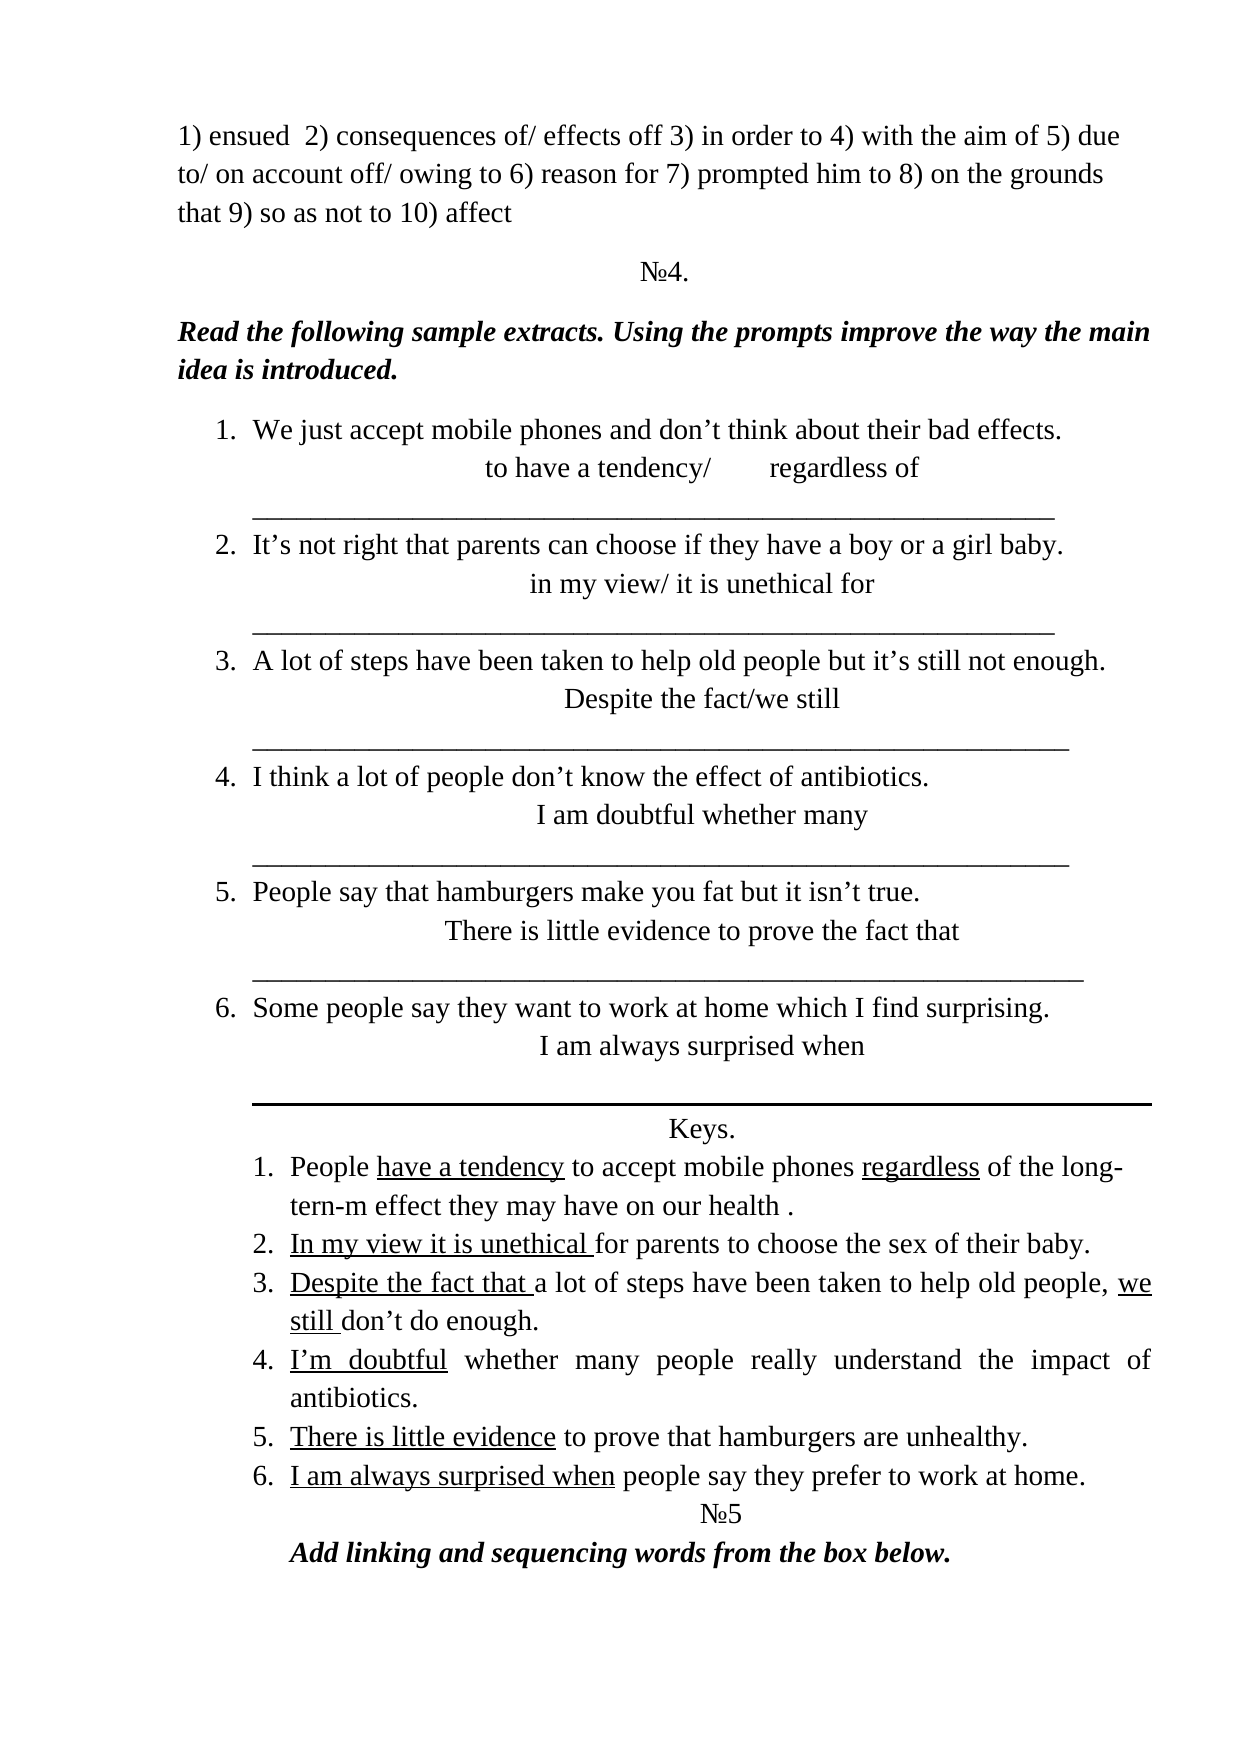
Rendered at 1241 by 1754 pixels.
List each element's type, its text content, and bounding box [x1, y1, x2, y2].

list Despite the fact that a lot of steps have been taken to help old people, we still don’t do enough. [252, 1265, 1152, 1337]
list Keys. [252, 1111, 1152, 1144]
list №5 [290, 1496, 1152, 1530]
list There is little evidence to prove that hamburgers are unhealthy. [252, 1419, 1152, 1453]
list A lot of steps have been taken to help old people but it’s still not enough. [215, 643, 1152, 677]
text №4. [177, 254, 1152, 288]
list It’s not right that parents can choose if they have a boy or a girl baby. [215, 527, 1152, 561]
list Some people say they want to work at home which I find surprising. [215, 990, 1152, 1023]
list People have a tendency to accept mobile phones regardless of the long-tern-m effect they may have on our health . [252, 1149, 1152, 1221]
list in my view/ it is unethical for [252, 566, 1152, 599]
text Read the following sample extracts. Using the prompts improve the way the main idea is introduced. [177, 314, 1152, 386]
list There is little evidence to prove the fact that [252, 913, 1152, 946]
list Add linking and sequencing words from the box below. [290, 1535, 1152, 1568]
list People say that hamburgers make you fat but it isn’t true. [215, 874, 1152, 908]
list ________________________________________________________ [252, 836, 1152, 869]
list I am always surprised when people say they prefer to work at home. [252, 1458, 1152, 1491]
list In my view it is unethical for parents to choose the sex of their baby. [252, 1226, 1152, 1260]
list I’m doubtful whether many people really understand the impact of antibiotics. [252, 1342, 1152, 1414]
list _________________________________________________________ [252, 951, 1152, 985]
list We just accept mobile phones and don’t think about their bad effects. [215, 412, 1152, 445]
list to have a tendency/ regardless of [252, 450, 1152, 484]
list _______________________________________________________ [252, 489, 1152, 522]
list I think a lot of people don’t know the effect of antibiotics. [215, 759, 1152, 792]
list ________________________________________________________ [252, 720, 1152, 754]
list _______________________________________________________ [252, 604, 1152, 638]
list I am always surprised when [252, 1028, 1152, 1062]
list I am doubtful whether many [252, 797, 1152, 831]
list Despite the fact/we still [252, 682, 1152, 715]
text 1) ensued 2) consequences of/ effects off 3) in order to 4) with the aim of 5) due to/ on account off/ owing to 6) reason for 7) prompted him to 8) on the grounds that 9) so as not to 10) affect [177, 118, 1152, 229]
